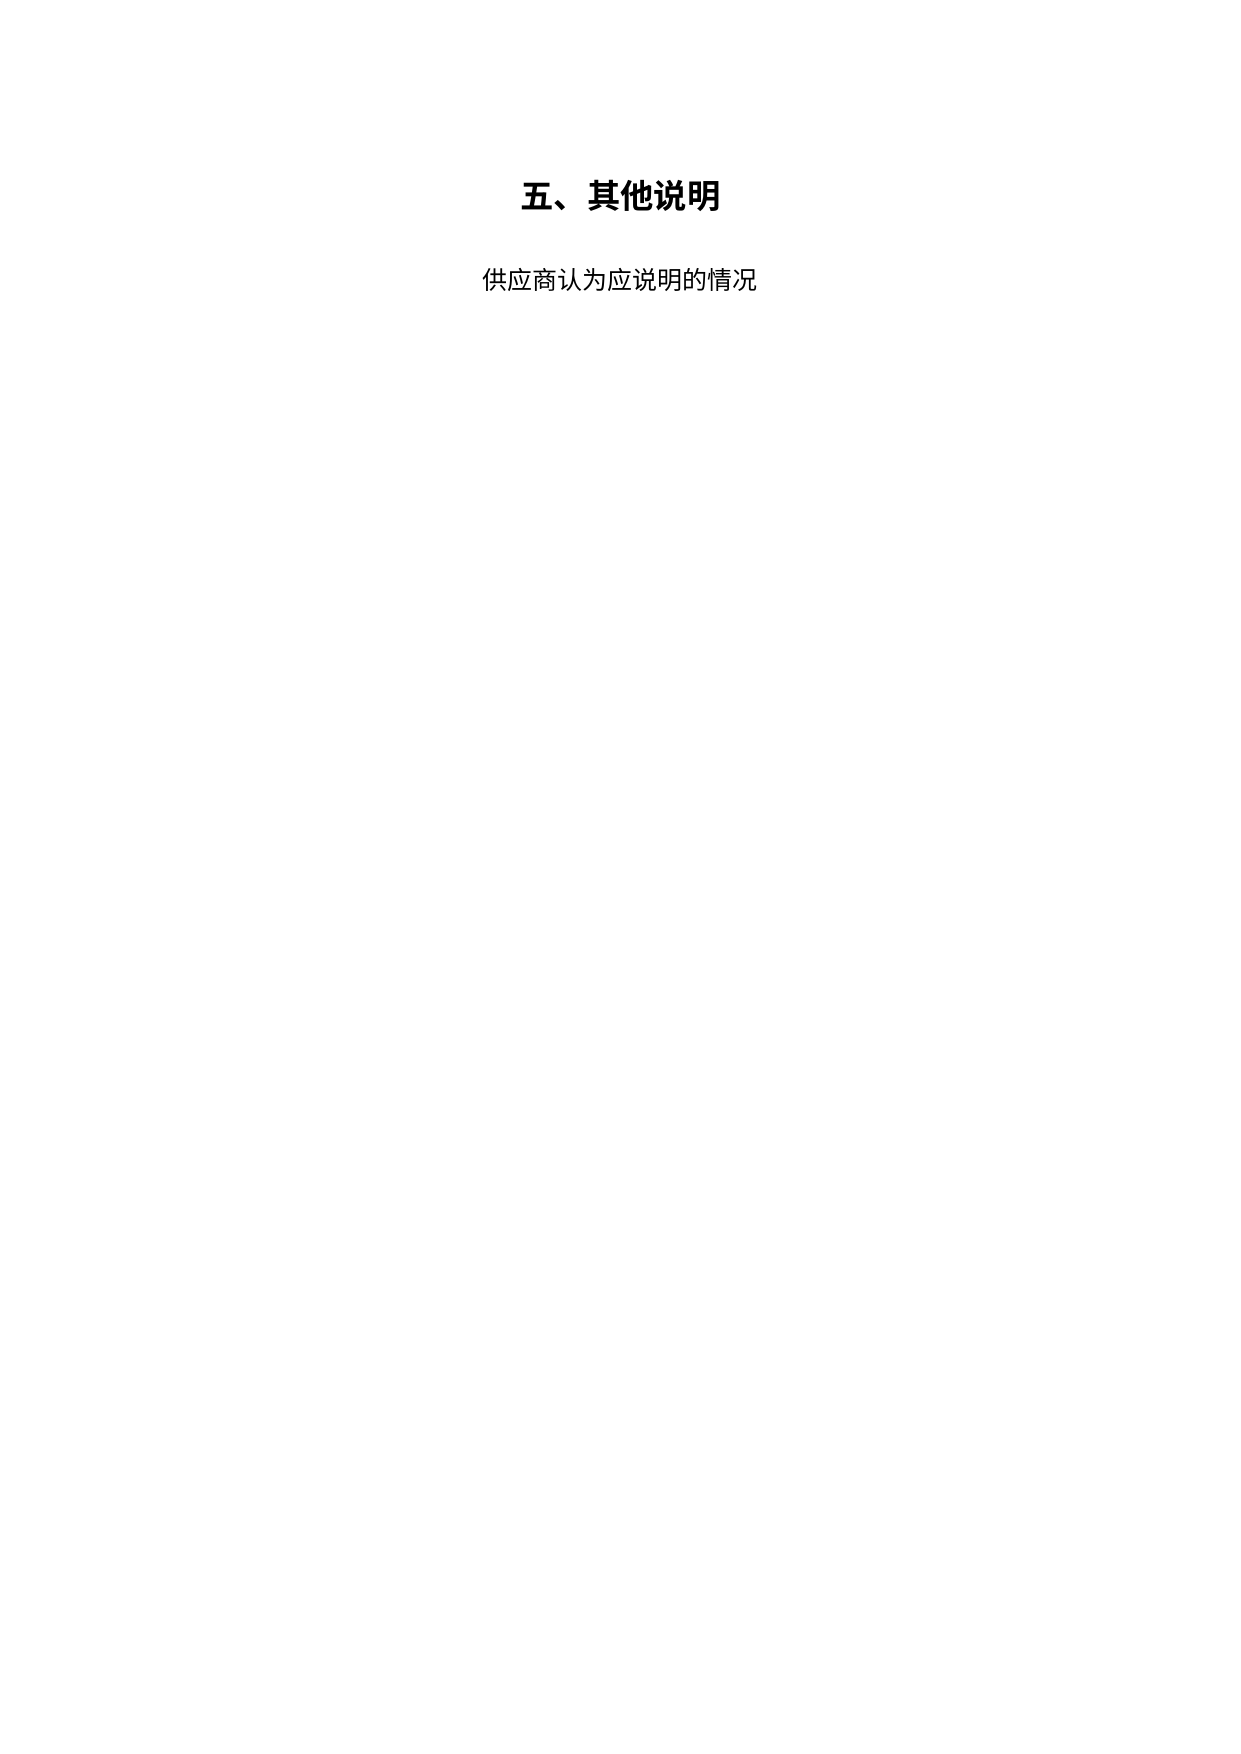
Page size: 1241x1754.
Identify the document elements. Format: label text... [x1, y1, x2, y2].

text 供应商认为应说明的情况 [187, 246, 1053, 311]
text 五、其他说明 [187, 162, 1053, 227]
